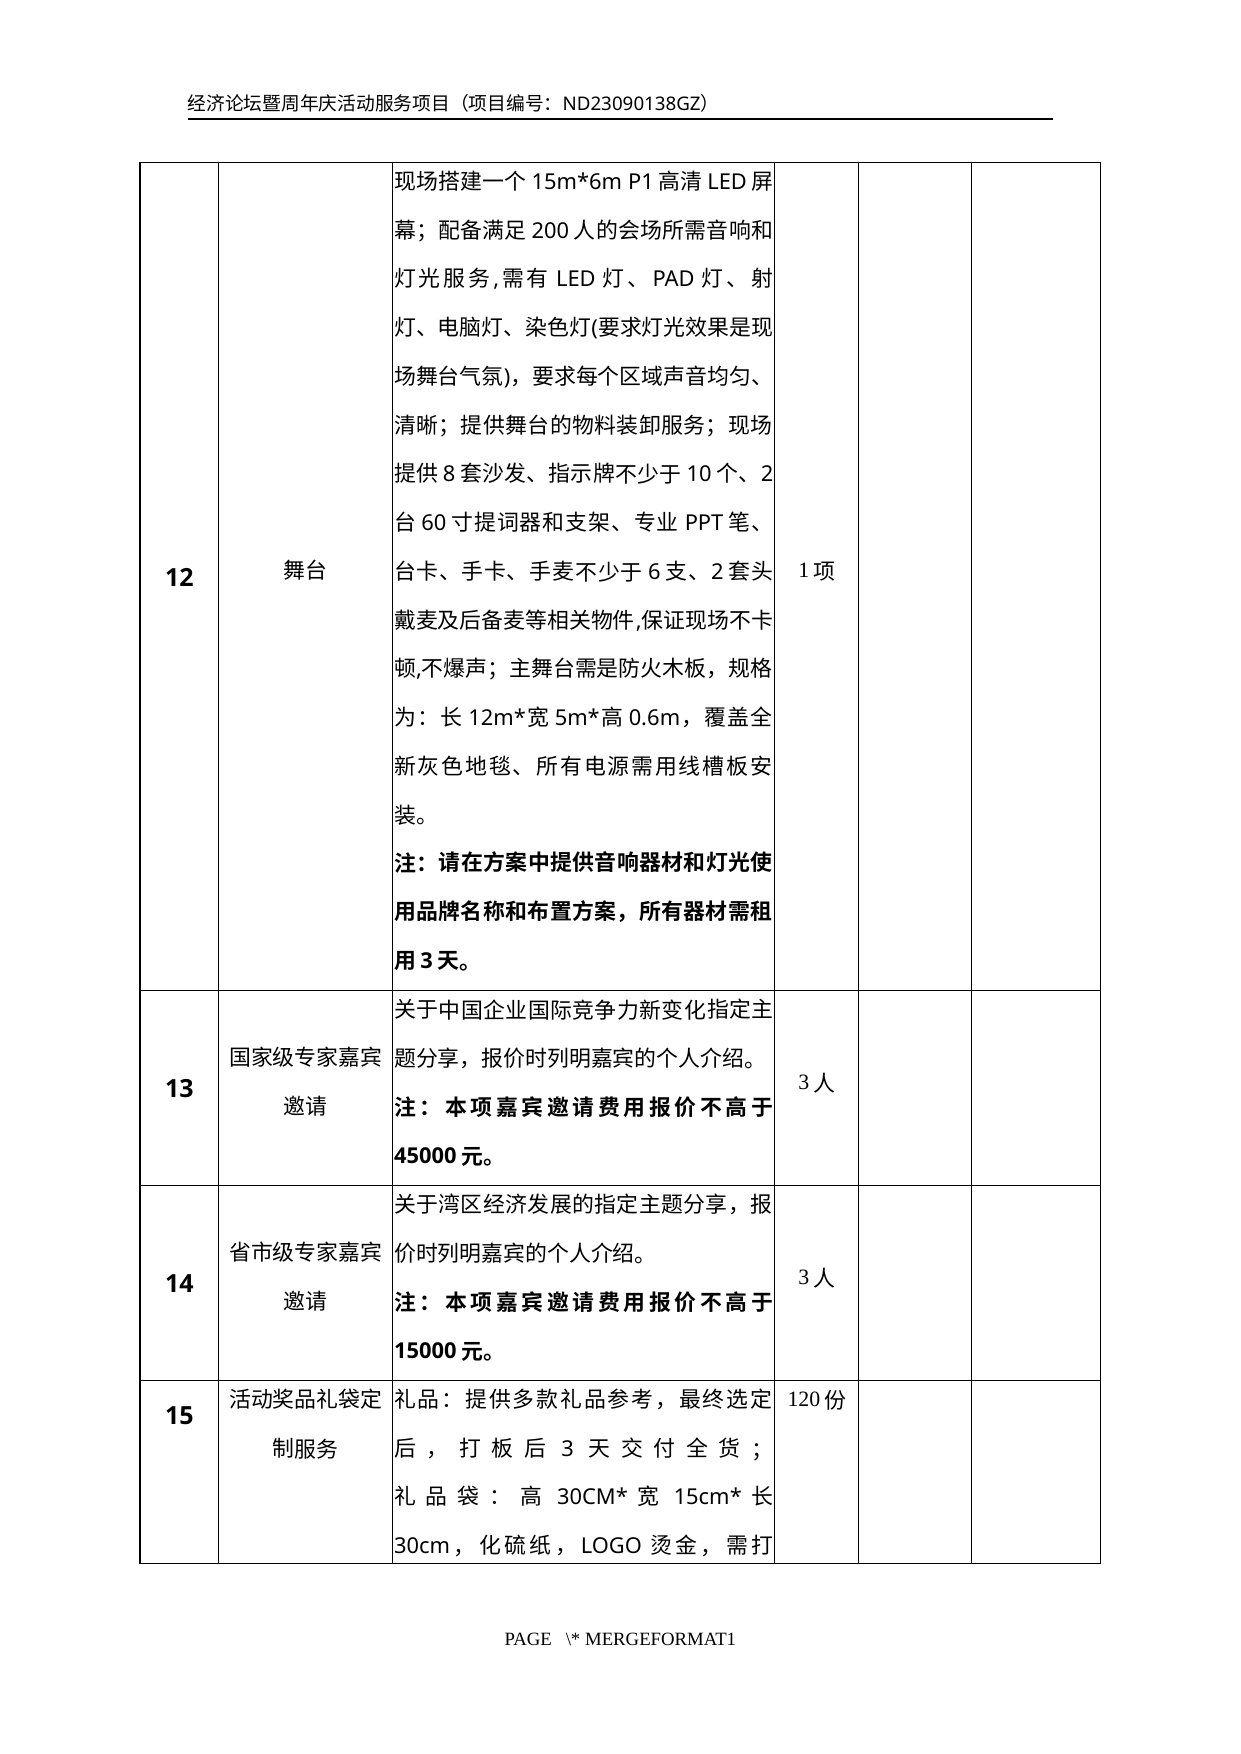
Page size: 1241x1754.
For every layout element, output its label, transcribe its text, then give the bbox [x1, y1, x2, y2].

table_cell 舞台 [219, 163, 392, 990]
table_cell 120份 [775, 1381, 858, 1563]
table_cell 活动奖品礼袋定制服务 [219, 1381, 392, 1563]
table_cell 1项 [775, 163, 858, 990]
table_cell [859, 991, 971, 1185]
table_cell [972, 1186, 1100, 1380]
table_cell [859, 163, 971, 990]
table_cell [859, 1381, 971, 1563]
table_cell 15 [141, 1381, 218, 1563]
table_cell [393, 1381, 774, 1563]
table_cell 14 [141, 1186, 218, 1380]
table_cell 国家级专家嘉宾邀请 [219, 991, 392, 1185]
table_cell 关于湾区经济发展的指定主题分享，报价时列明嘉宾的个人介绍。 注：本项嘉宾邀请费用报价不高于15000元。 [393, 1186, 774, 1380]
table_cell 13 [141, 991, 218, 1185]
table_cell [972, 163, 1100, 990]
table_cell 3人 [775, 991, 858, 1185]
table_cell 12 [141, 163, 218, 990]
table_cell [972, 991, 1100, 1185]
table_cell [972, 1381, 1100, 1563]
table_cell 省市级专家嘉宾邀请 [219, 1186, 392, 1380]
table_cell 3人 [775, 1186, 858, 1380]
table_cell 关于中国企业国际竞争力新变化指定主题分享，报价时列明嘉宾的个人介绍。 注：本项嘉宾邀请费用报价不高于45000元。 [393, 991, 774, 1185]
table_cell 现场搭建一个15m*6m P1高清LED屏幕；配备满足200人的会场所需音响和灯光服务,需有LED灯、PAD灯、射灯、电脑灯、染色灯(要求灯光效果是现场舞台气氛)，要求每个区域声音均匀、清晰；提供舞台的物料装卸服务；现场提供8套沙发、指示牌不少于10个、2台60寸提词器和支架、专业PPT笔、台卡、手卡、手麦不少于6支、2套头戴麦及后备麦等相关物件,保证现场不卡顿,不爆声；主舞台需是防火木板，规格为：长12m*宽5m*高0.6m，覆盖全新灰色地毯、所有电源需用线槽板安装。 注：请在方案中提供音响器材和灯光使用品牌名称和布置方案，所有器材需租用3天。 [393, 163, 774, 990]
table_cell [859, 1186, 971, 1380]
